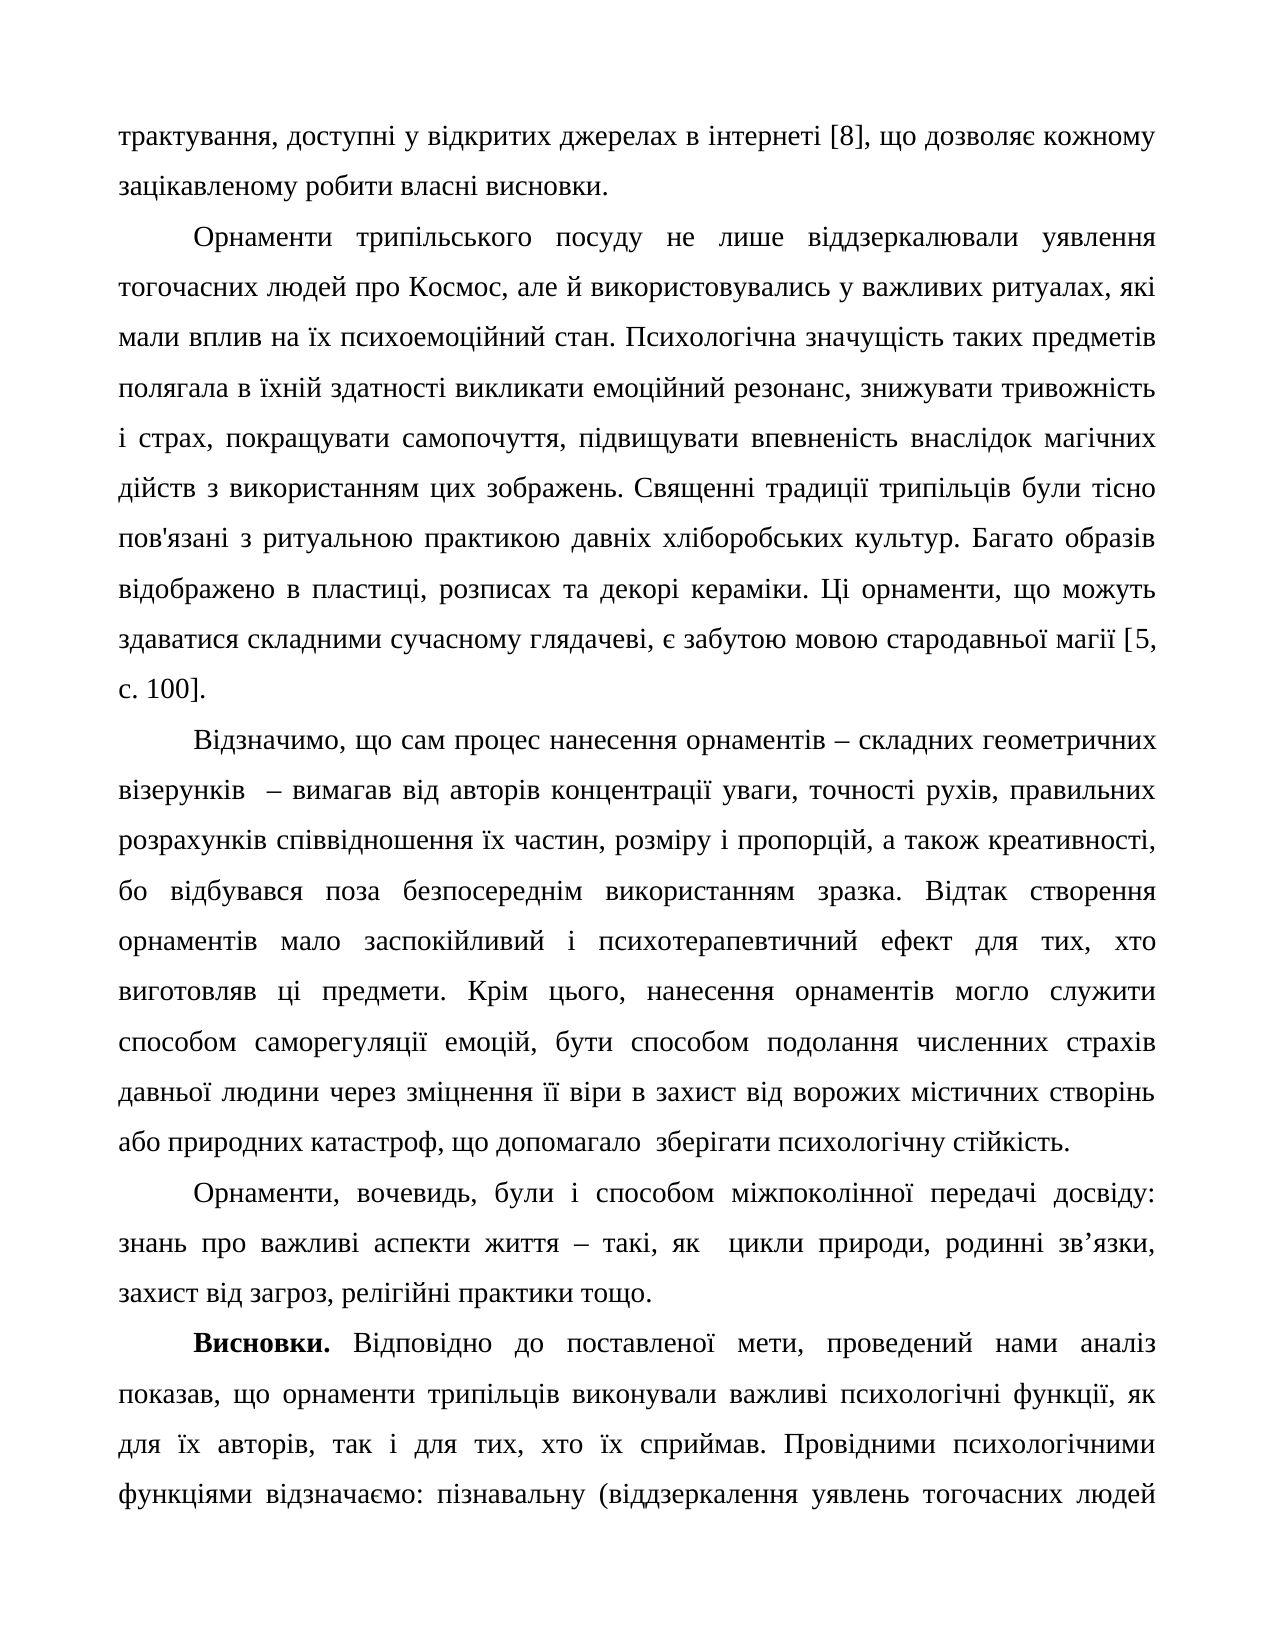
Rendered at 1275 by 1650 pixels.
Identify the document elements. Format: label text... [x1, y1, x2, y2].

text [118, 1326, 1157, 1510]
text Орнаменти, вочевидь, були і способом міжпоколінної передачі досвіду: знань про важливі аспекти життя ‒ такі, як цикли природи, родинні зв’язки, захист від загроз, релігійні практики тощо. [118, 1175, 1157, 1309]
text Орнаменти трипільського посуду не лише віддзеркалювали уявлення тогочасних людей про Космос, але й використовувались у важливих ритуалах, які мали вплив на їх психоемоційний стан. Психологічна значущість таких предметів полягала в їхній здатності викликати емоційний резонанс, знижувати тривожність і страх, покращувати самопочуття, підвищувати впевненість внаслідок магічних дійств з використанням цих зображень. Священні традиції трипільців були тісно пов'язані з ритуальною практикою давніх хліборобських культур. Багато образів відображено в пластиці, розписах та декорі кераміки. Ці орнаменти, що можуть здаватися складними сучасному глядачеві, є забутою мовою стародавньої магії [5, с. 100]. [118, 219, 1157, 705]
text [118, 118, 1157, 202]
text Відзначимо, що сам процес нанесення орнаментів ‒ складних геометричних візерунків ‒ вимагав від авторів концентрації уваги, точності рухів, правильних розрахунків співвідношення їх частин, розміру і пропорцій, а також креативності, бо відбувався поза безпосереднім використанням зразка. Відтак створення орнаментів мало заспокійливий і психотерапевтичний ефект для тих, хто виготовляв ці предмети. Крім цього, нанесення орнаментів могло служити способом саморегуляції емоцій, бути способом подолання численних страхів давньої людини через зміцнення її віри в захист від ворожих містичних створінь або природних катастроф, що допомагало зберігати психологічну стійкість. [118, 722, 1157, 1158]
